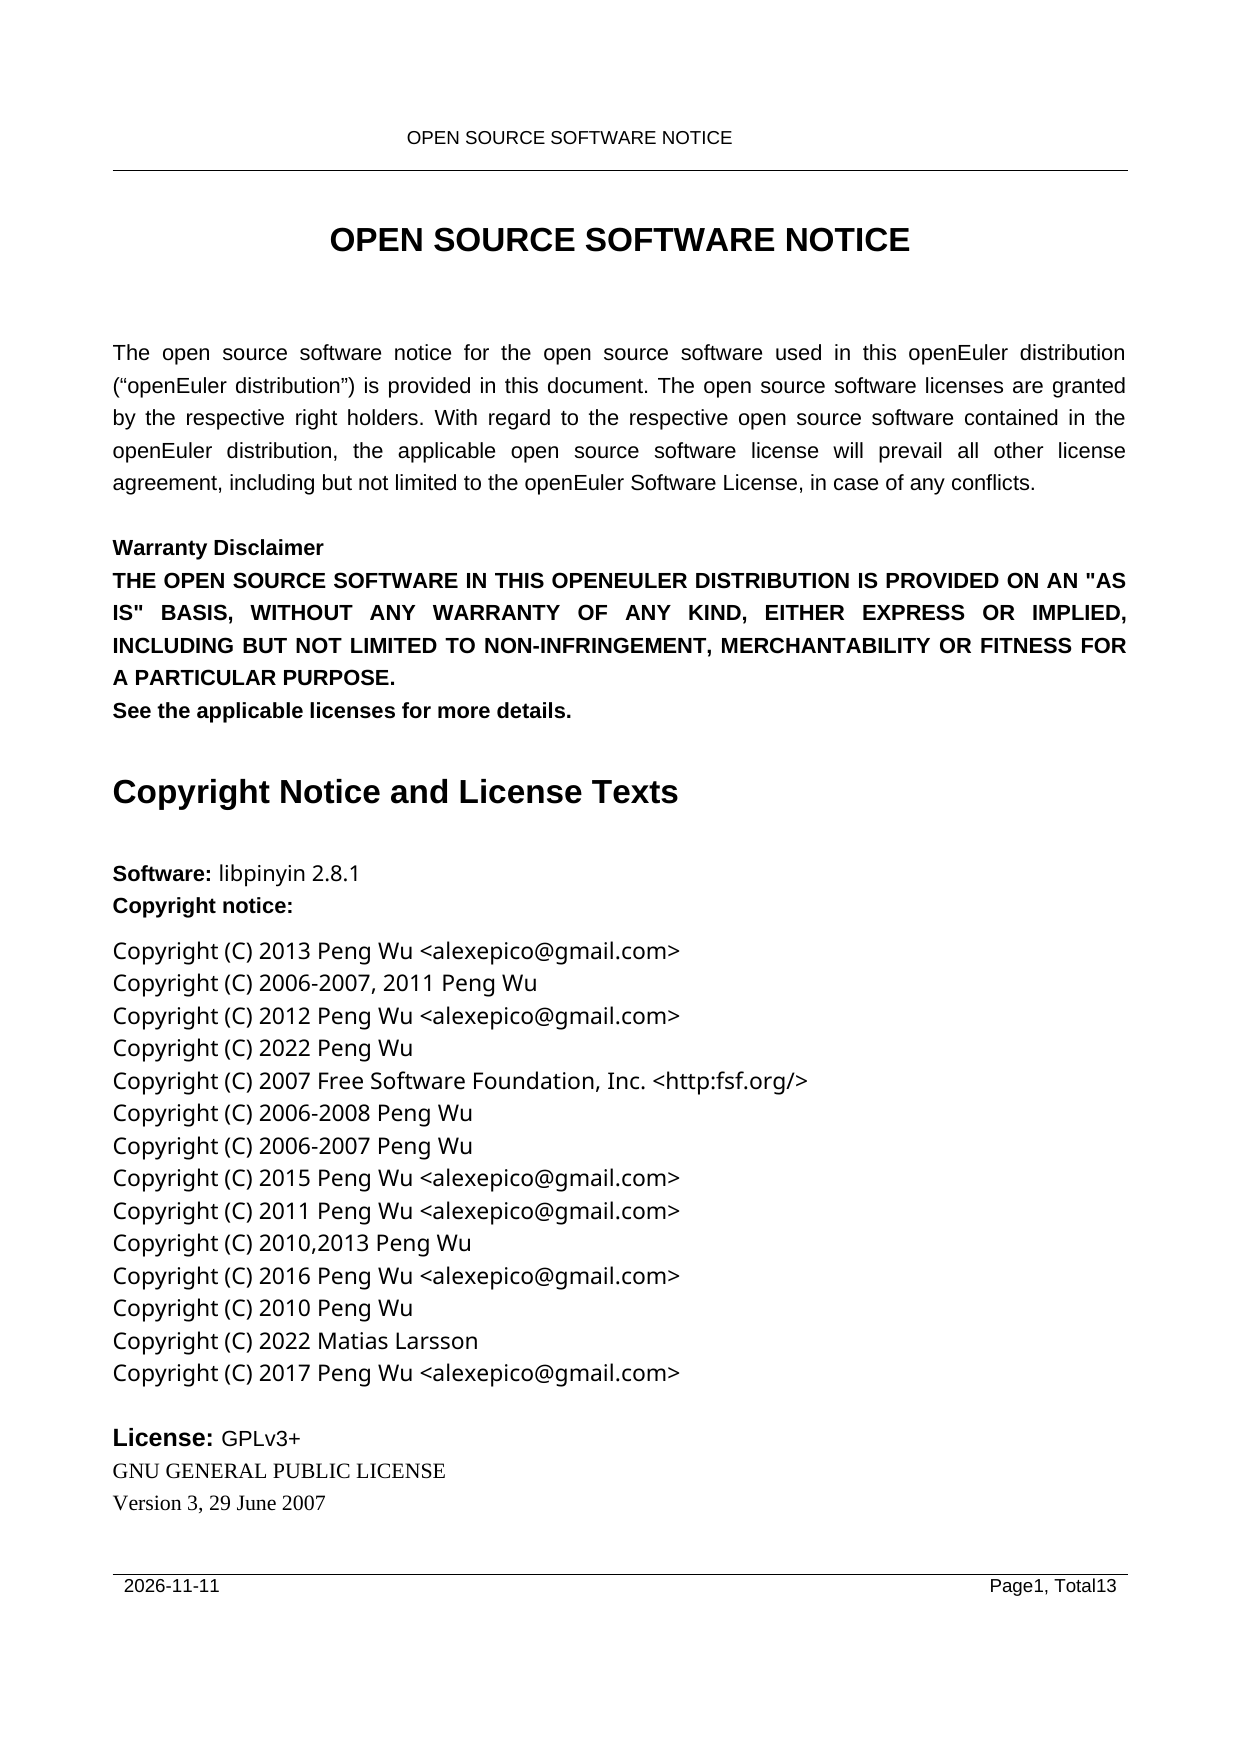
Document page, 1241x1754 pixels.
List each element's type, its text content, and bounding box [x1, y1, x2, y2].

text License: GPLv3+ [112, 1421, 1128, 1454]
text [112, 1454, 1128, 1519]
text OPEN SOURCE SOFTWARE NOTICE [112, 206, 1128, 271]
text Warranty Disclaimer [112, 531, 1128, 564]
title Software: libpinyin 2.8.1 [112, 856, 1128, 889]
text Copyright notice: [112, 889, 1128, 921]
text Copyright (C) 2013 Peng Wu <alexepico@gmail.com> Copyright (C) 2006-2007, 2011 Peng Wu Copyright (C) 2012 Peng Wu <alexepico@gmail.com> Copyright (C) 2022 Peng Wu Copyright (C) 2007 Free Software Foundation, Inc. <http:fsf.org/> Copyright (C) 2006-2008 Peng Wu Copyright (C) 2006-2007 Peng Wu Copyright (C) 2015 Peng Wu <alexepico@gmail.com> Copyright (C) 2011 Peng Wu <alexepico@gmail.com> Copyright (C) 2010,2013 Peng Wu Copyright (C) 2016 Peng Wu <alexepico@gmail.com> Copyright (C) 2010 Peng Wu Copyright (C) 2022 Matias Larsson Copyright (C) 2017 Peng Wu <alexepico@gmail.com> [112, 934, 1128, 1421]
text Copyright Notice and License Texts [112, 759, 1128, 824]
text The open source software notice for the open source software used in this openEuler distribution (“openEuler distribution”) is provided in this document. The open source software licenses are granted by the respective right holders. With regard to the respective open source software contained in the openEuler distribution, the applicable open source software license will prevail all other license agreement, including but not limited to the openEuler Software License, in case of any conflicts. [112, 336, 1128, 499]
text THE OPEN SOURCE SOFTWARE IN THIS OPENEULER DISTRIBUTION IS PROVIDED ON AN "AS IS" BASIS, WITHOUT ANY WARRANTY OF ANY KIND, EITHER EXPRESS OR IMPLIED, INCLUDING BUT NOT LIMITED TO NON-INFRINGEMENT, MERCHANTABILITY OR FITNESS FOR A PARTICULAR PURPOSE. See the applicable licenses for more details. [112, 564, 1128, 726]
